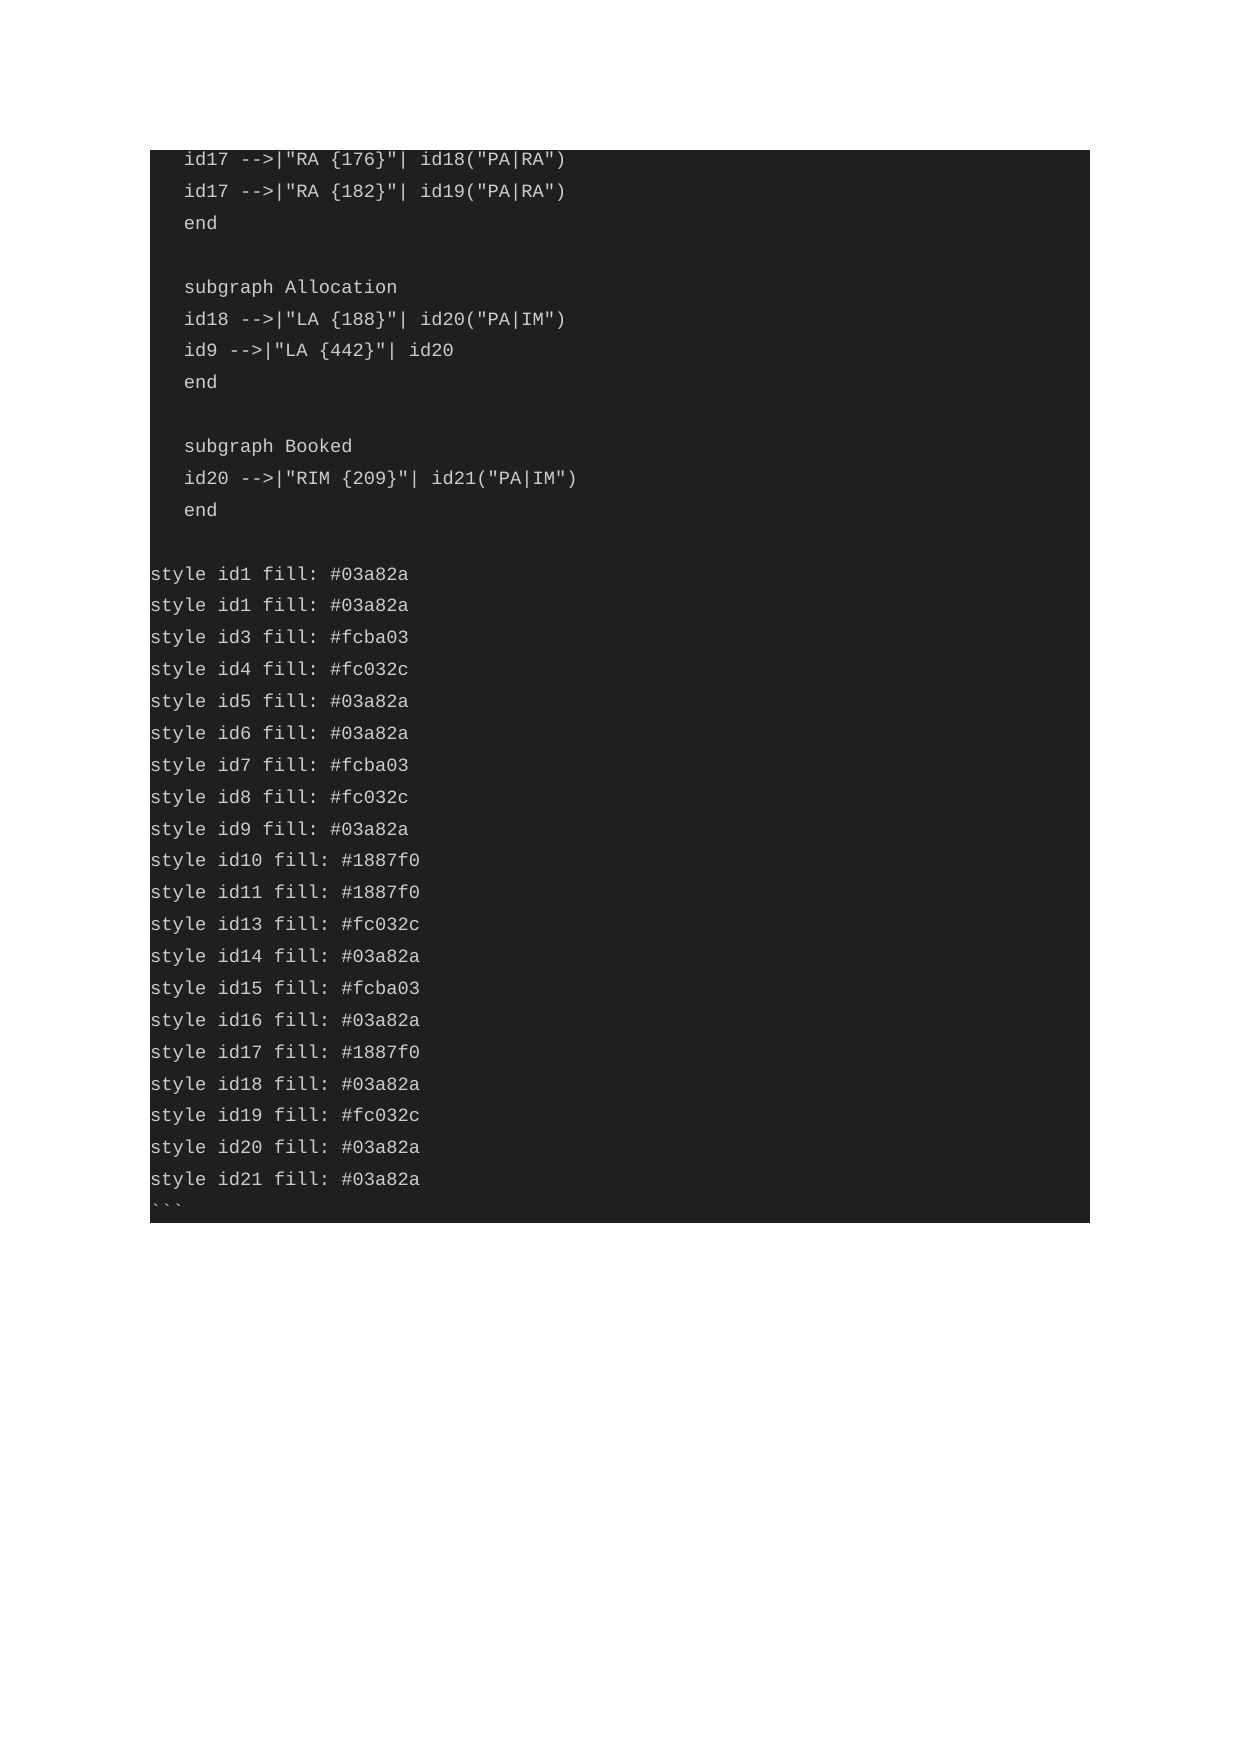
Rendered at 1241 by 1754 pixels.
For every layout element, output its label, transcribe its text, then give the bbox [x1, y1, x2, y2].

text id9 -->|"LA {442}"| id20 [150, 341, 1090, 362]
text end [150, 501, 1090, 522]
text id17 -->|"RA {182}"| id19("PA|RA") [150, 182, 1090, 203]
text style id1 fill: #03a82a [150, 596, 1090, 617]
text style id3 fill: #fcba03 [150, 628, 1090, 649]
text id17 -->|"RA {176}"| id18("PA|RA") [150, 150, 1090, 171]
text style id19 fill: #fc032c [150, 1106, 1090, 1127]
text style id10 fill: #1887f0 [150, 851, 1090, 872]
text id18 -->|"LA {188}"| id20("PA|IM") [150, 309, 1090, 331]
text style id4 fill: #fc032c [150, 660, 1090, 681]
text end [150, 373, 1090, 394]
text style id5 fill: #03a82a [150, 692, 1090, 713]
text style id1 fill: #03a82a [150, 564, 1090, 586]
text style id17 fill: #1887f0 [150, 1042, 1090, 1064]
text style id9 fill: #03a82a [150, 819, 1090, 841]
text style id15 fill: #fcba03 [150, 979, 1090, 1000]
text style id8 fill: #fc032c [150, 787, 1090, 809]
text style id7 fill: #fcba03 [150, 756, 1090, 777]
text ``` [150, 1202, 1090, 1223]
text style id20 fill: #03a82a [150, 1138, 1090, 1159]
text style id13 fill: #fc032c [150, 915, 1090, 936]
text style id16 fill: #03a82a [150, 1011, 1090, 1032]
text id20 -->|"RIM {209}"| id21("PA|IM") [150, 469, 1090, 490]
text subgraph Booked [150, 437, 1090, 458]
text style id18 fill: #03a82a [150, 1074, 1090, 1096]
text style id6 fill: #03a82a [150, 724, 1090, 745]
text subgraph Allocation [150, 277, 1090, 299]
text end [150, 214, 1090, 235]
text style id14 fill: #03a82a [150, 947, 1090, 968]
text style id21 fill: #03a82a [150, 1170, 1090, 1191]
text style id11 fill: #1887f0 [150, 883, 1090, 904]
